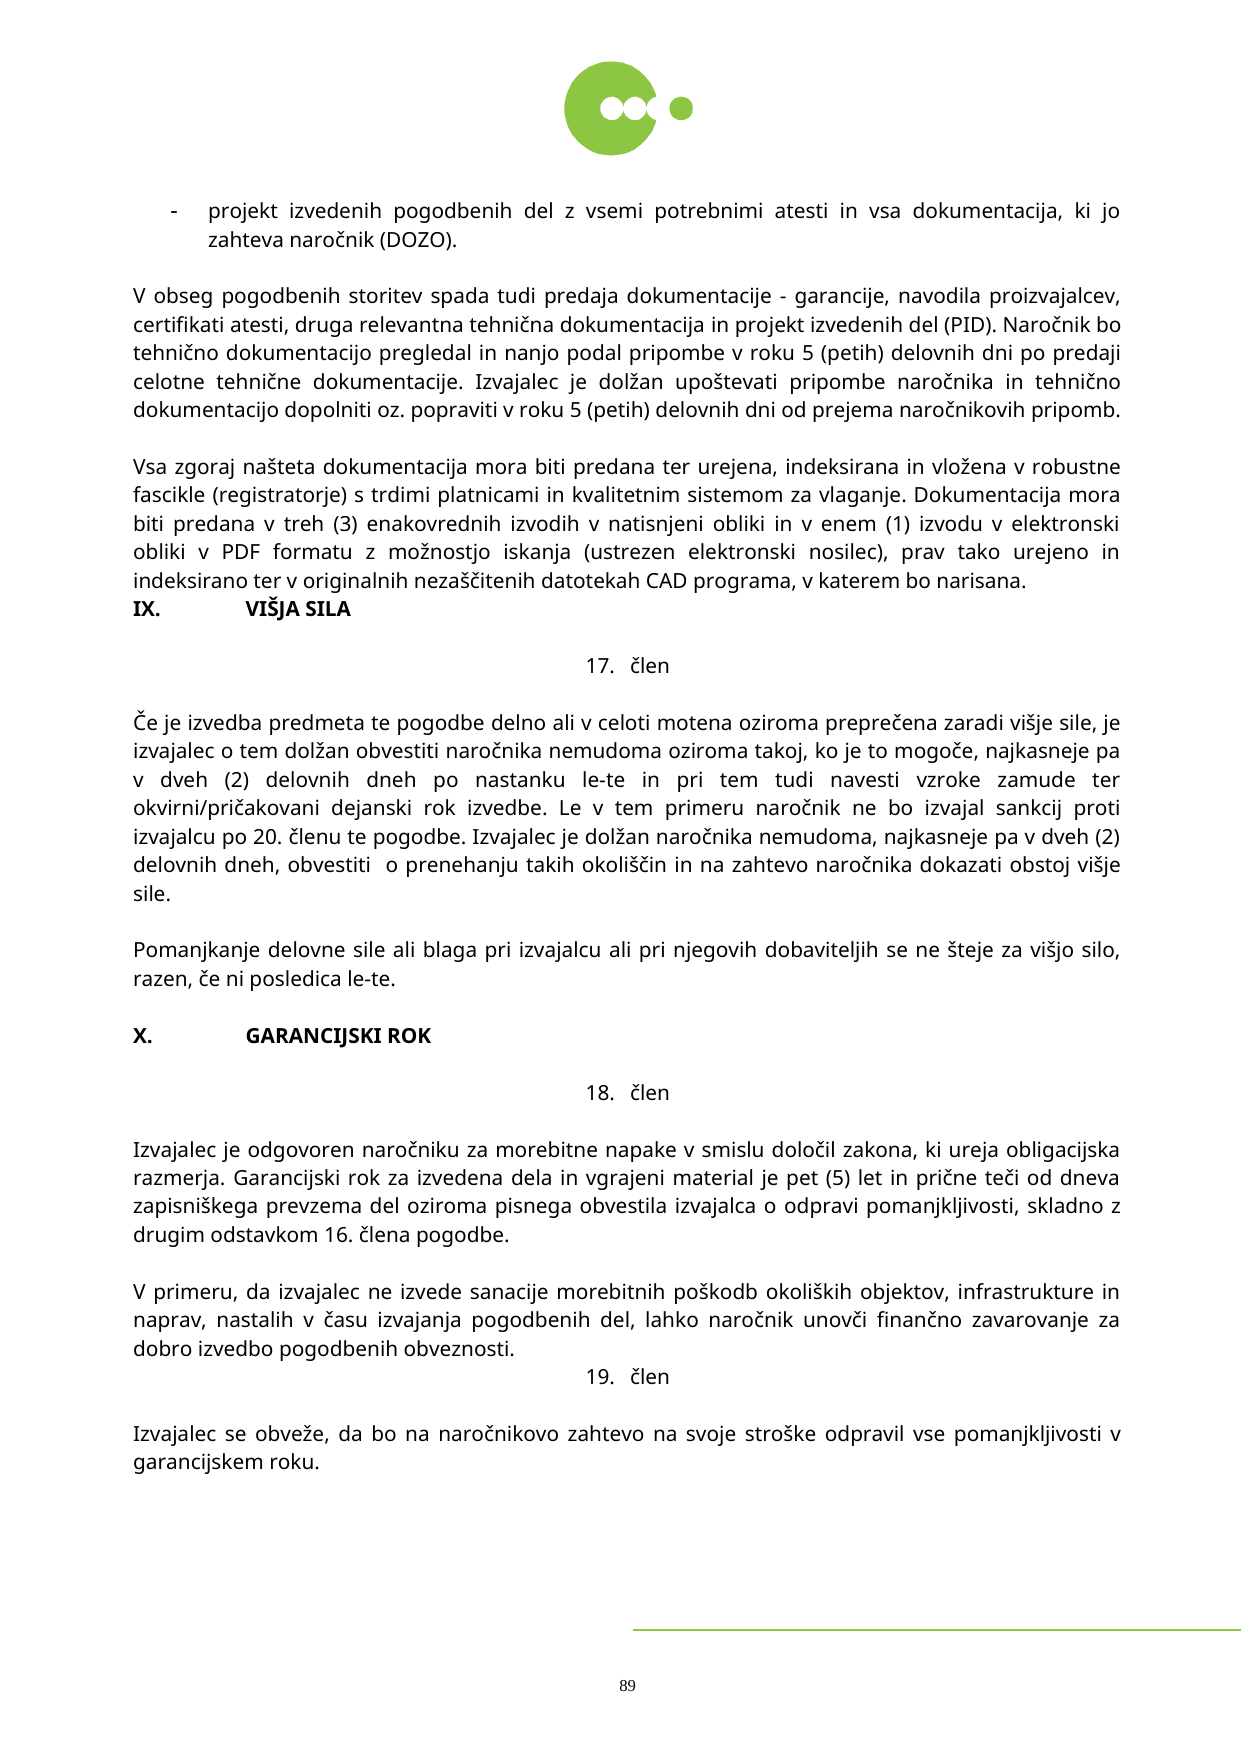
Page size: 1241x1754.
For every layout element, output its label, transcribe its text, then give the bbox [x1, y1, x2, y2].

text Če je izvedba predmeta te pogodbe delno ali v celoti motena oziroma preprečena zaradi višje sile, je izvajalec o tem dolžan obvestiti naročnika nemudoma oziroma takoj, ko je to mogoče, najkasneje pa v dveh (2) delovnih dneh po nastanku le-te in pri tem tudi navesti vzroke zamude ter okvirni/pričakovani dejanski rok izvedbe. Le v tem primeru naročnik ne bo izvajal sankcij proti izvajalcu po 20. členu te pogodbe. Izvajalec je dolžan naročnika nemudoma, najkasneje pa v dveh (2) delovnih dneh, obvestiti o prenehanju takih okoliščin in na zahtevo naročnika dokazati obstoj višje sile. [133, 708, 1122, 907]
text V primeru, da izvajalec ne izvede sanacije morebitnih poškodb okoliških objektov, infrastrukture in naprav, nastalih v času izvajanja pogodbenih del, lahko naročnik unovči finančno zavarovanje za dobro izvedbo pogodbenih obveznosti. [133, 1277, 1122, 1362]
list GARANCIJSKI ROK [133, 1021, 1122, 1049]
text Izvajalec se obveže, da bo na naročnikovo zahtevo na svoje stroške odpravil vse pomanjkljivosti v garancijskem roku. [133, 1419, 1122, 1476]
text Izvajalec je odgovoren naročniku za morebitne napake v smislu določil zakona, ki ureja obligacijska razmerja. Garancijski rok za izvedena dela in vgrajeni material je pet (5) let in prične teči od dneva zapisniškega prevzema del oziroma pisnega obvestila izvajalca o odpravi pomanjkljivosti, skladno z drugim odstavkom 16. člena pogodbe. [133, 1135, 1122, 1248]
list člen [133, 651, 1122, 680]
list člen [133, 1362, 1122, 1391]
text V obseg pogodbenih storitev spada tudi predaja dokumentacije - garancije, navodila proizvajalcev, certifikati atesti, druga relevantna tehnična dokumentacija in projekt izvedenih del (PID). Naročnik bo tehnično dokumentacijo pregledal in nanjo podal pripombe v roku 5 (petih) delovnih dni po predaji celotne tehnične dokumentacije. Izvajalec je dolžan upoštevati pripombe naročnika in tehnično dokumentacijo dopolniti oz. popraviti v roku 5 (petih) delovnih dni od prejema naročnikovih pripomb. [133, 282, 1122, 424]
list člen [133, 1078, 1122, 1106]
list projekt izvedenih pogodbenih del z vsemi potrebnimi atesti in vsa dokumentacija, ki jo zahteva naročnik (DOZO). [170, 196, 1122, 253]
list VIŠJA SILA [133, 594, 1122, 623]
text Vsa zgoraj našteta dokumentacija mora biti predana ter urejena, indeksirana in vložena v robustne fascikle (registratorje) s trdimi platnicami in kvalitetnim sistemom za vlaganje. Dokumentacija mora biti predana v treh (3) enakovrednih izvodih v natisnjeni obliki in v enem (1) izvodu v elektronski obliki v PDF formatu z možnostjo iskanja (ustrezen elektronski nosilec), prav tako urejeno in indeksirano ter v originalnih nezaščitenih datotekah CAD programa, v katerem bo narisana. [133, 452, 1122, 594]
text Pomanjkanje delovne sile ali blaga pri izvajalcu ali pri njegovih dobaviteljih se ne šteje za višjo silo, razen, če ni posledica le-te. [133, 936, 1122, 992]
